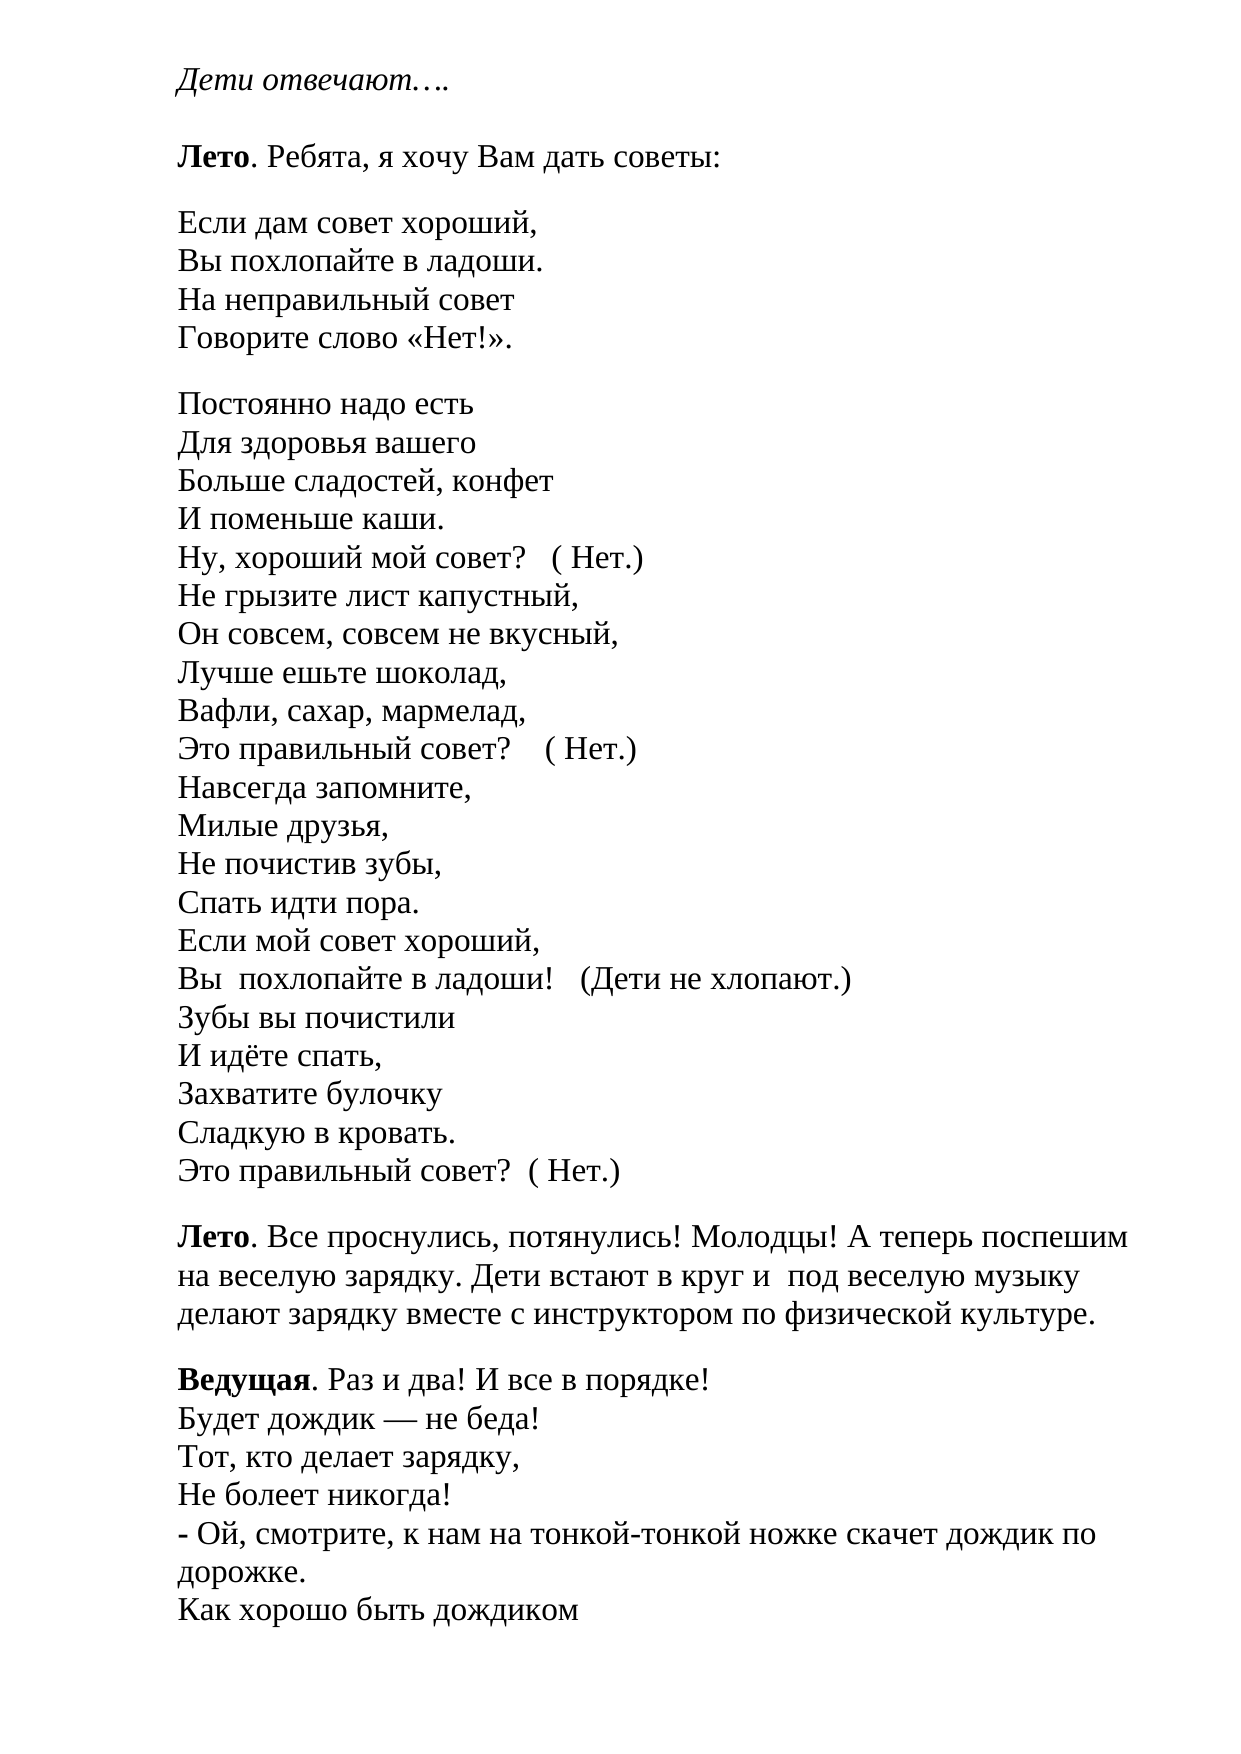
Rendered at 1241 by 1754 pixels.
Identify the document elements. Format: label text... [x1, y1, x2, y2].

text Лето. Все проснулись, потянулись! Молодцы! А теперь поспешим на веселую зарядку. Дети встают в круг и под веселую музыку делают зарядку вместе с инструктором по физической культуре. [177, 1217, 1152, 1359]
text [177, 1359, 1152, 1628]
text Постоянно надо есть Для здоровья вашего Больше сладостей, конфет И поменьше каши. Ну, хороший мой совет? ( Нет.) Не грызите лист капустный, Он совсем, совсем не вкусный, Лучше ешьте шоколад, Вафли, сахар, мармелад, Это правильный совет? ( Нет.) Навсегда запомните, Милые друзья, Не почистив зубы, Спать идти пора. Если мой совет хороший, Вы похлопайте в ладоши! (Дети не хлопают.) Зубы вы почистили И идёте спать, Захватите булочку Сладкую в кровать. Это правильный совет? ( Нет.) [177, 383, 1152, 1217]
text Дети отвечают…. Лето. Ребята, я хочу Вам дать советы: [177, 59, 1152, 202]
text Если дам совет хороший, Вы похлопайте в ладоши. На неправильный совет Говорите слово «Нет!». [177, 202, 1152, 383]
